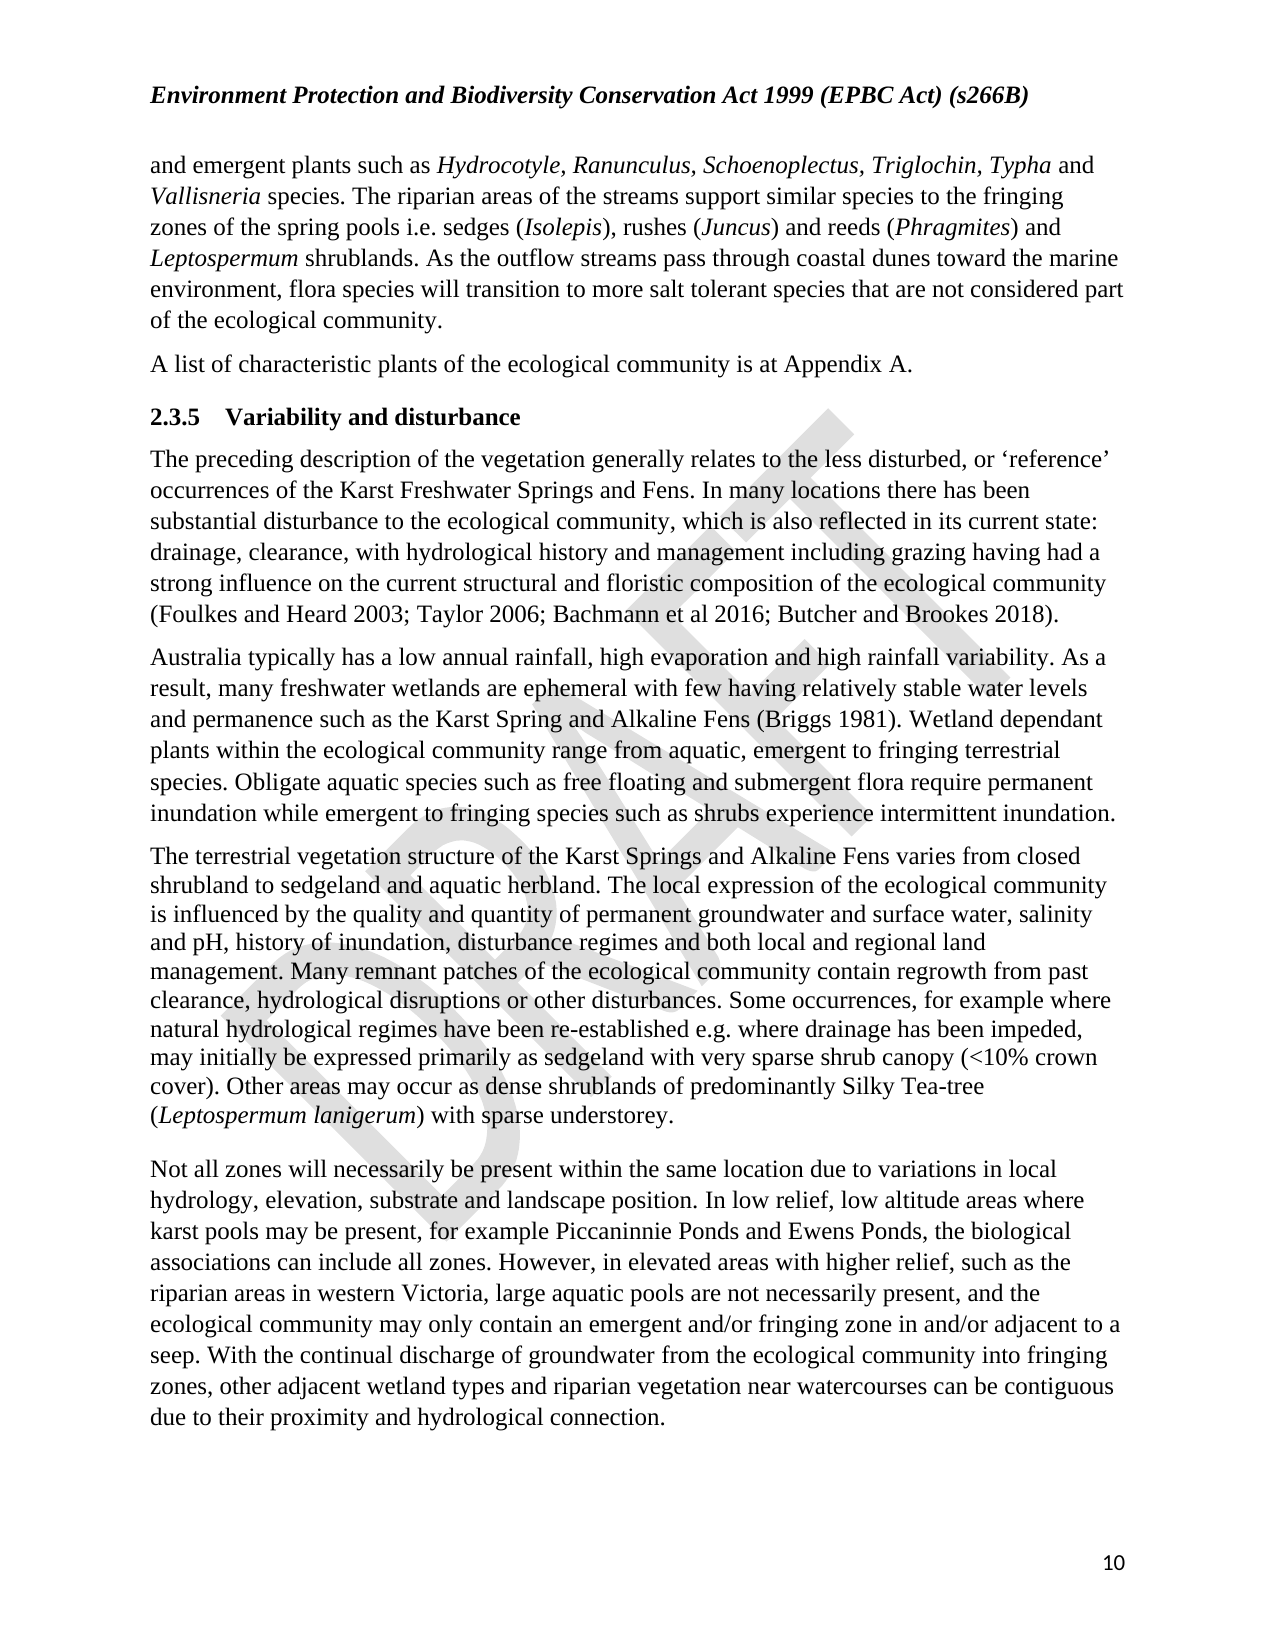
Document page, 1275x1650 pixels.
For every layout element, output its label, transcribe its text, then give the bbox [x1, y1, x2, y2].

text The preceding description of the vegetation generally relates to the less disturbed, or ‘reference’ occurrences of the Karst Freshwater Springs and Fens. In many locations there has been substantial disturbance to the ecological community, which is also reflected in its current state: drainage, clearance, with hydrological history and management including grazing having had a strong influence on the current structural and floristic composition of the ecological community (Foulkes and Heard 2003; Taylor 2006; Bachmann et al 2016; Butcher and Brookes 2018). [150, 444, 1125, 628]
text The terrestrial vegetation structure of the Karst Springs and Alkaline Fens varies from closed shrubland to sedgeland and aquatic herbland. The local expression of the ecological community is influenced by the quality and quantity of permanent groundwater and surface water, salinity and pH, history of inundation, disturbance regimes and both local and regional land management. Many remnant patches of the ecological community contain regrowth from past clearance, hydrological disruptions or other disturbances. Some occurrences, for example where natural hydrological regimes have been re-established e.g. where drainage has been impeded, may initially be expressed primarily as sedgeland with very sparse shrub canopy (<10% crown cover). Other areas may occur as dense shrublands of predominantly Silky Tea-tree (Leptospermum lanigerum) with sparse understorey. [150, 841, 1125, 1129]
text Australia typically has a low annual rainfall, high evaporation and high rainfall variability. As a result, many freshwater wetlands are ephemeral with few having relatively stable water levels and permanence such as the Karst Spring and Alkaline Fens (Briggs 1981). Wetland dependant plants within the ecological community range from aquatic, emergent to fringing terrestrial species. Obligate aquatic species such as free floating and submergent flora require permanent inundation while emergent to fringing species such as shrubs experience intermittent inundation. [150, 642, 1125, 826]
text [150, 150, 1125, 334]
text A list of characteristic plants of the ecological community is at Appendix A. [150, 349, 1125, 377]
text 2.3.5 Variability and disturbance [150, 402, 1125, 431]
text Not all zones will necessarily be present within the same location due to variations in local hydrology, elevation, substrate and landscape position. In low relief, low altitude areas where karst pools may be present, for example Piccaninnie Ponds and Ewens Ponds, the biological associations can include all zones. However, in elevated areas with higher relief, such as the riparian areas in western Victoria, large aquatic pools are not necessarily present, and the ecological community may only contain an emergent and/or fringing zone in and/or adjacent to a seep. With the continual discharge of groundwater from the ecological community into fringing zones, other adjacent wetland types and riparian vegetation near watercourses can be contiguous due to their proximity and hydrological connection. [150, 1154, 1125, 1431]
